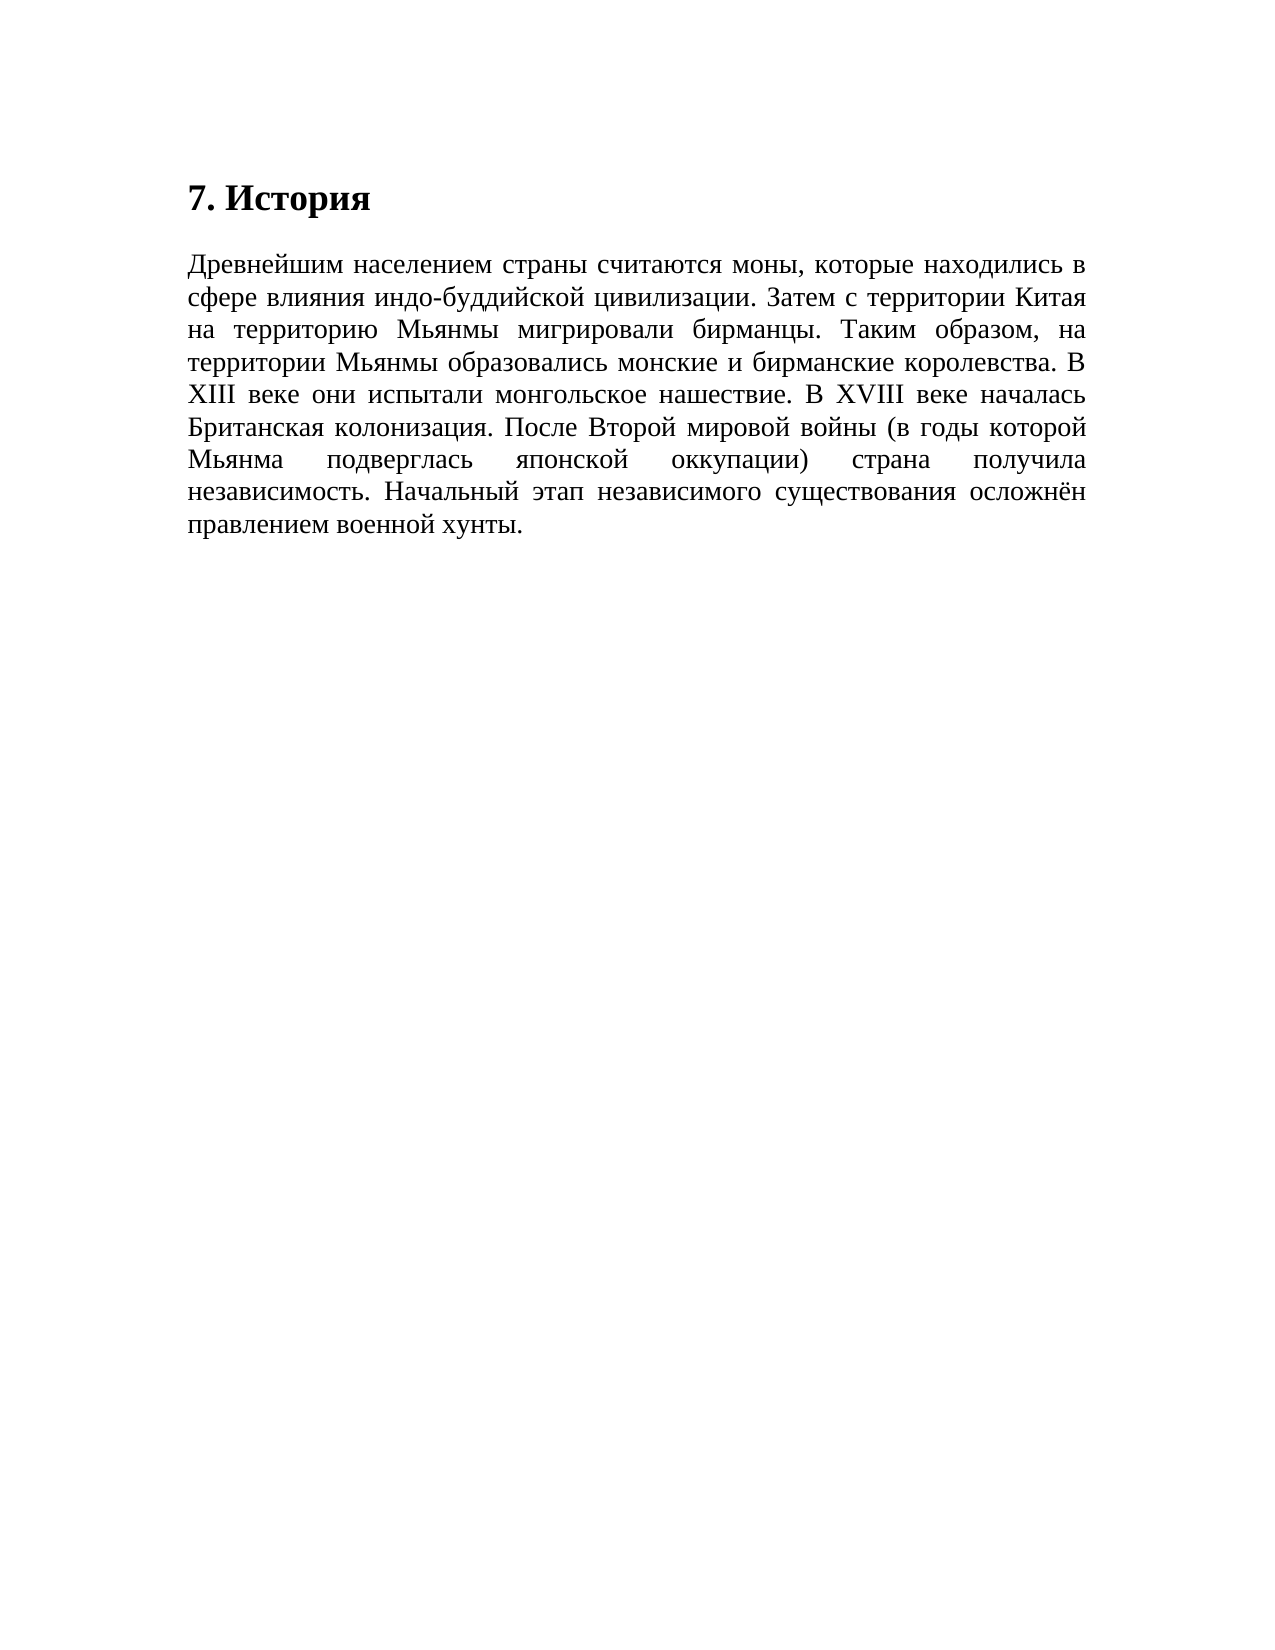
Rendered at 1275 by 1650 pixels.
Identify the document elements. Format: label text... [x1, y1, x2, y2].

list 7. История [187, 175, 1087, 218]
text Древнейшим населением страны считаются моны, которые находились в сфере влияния индо-буддийской цивилизации. Затем с территории Китая на территорию Мьянмы мигрировали бирманцы. Таким образом, на территории Мьянмы образовались монские и бирманские королевства. В XIII веке они испытали монгольское нашествие. В XVIII веке началась Британская колонизация. После Второй мировой войны (в годы которой Мьянма подверглась японской оккупации) страна получила независимость. Начальный этап независимого существования осложнён правлением военной хунты. [187, 248, 1087, 539]
